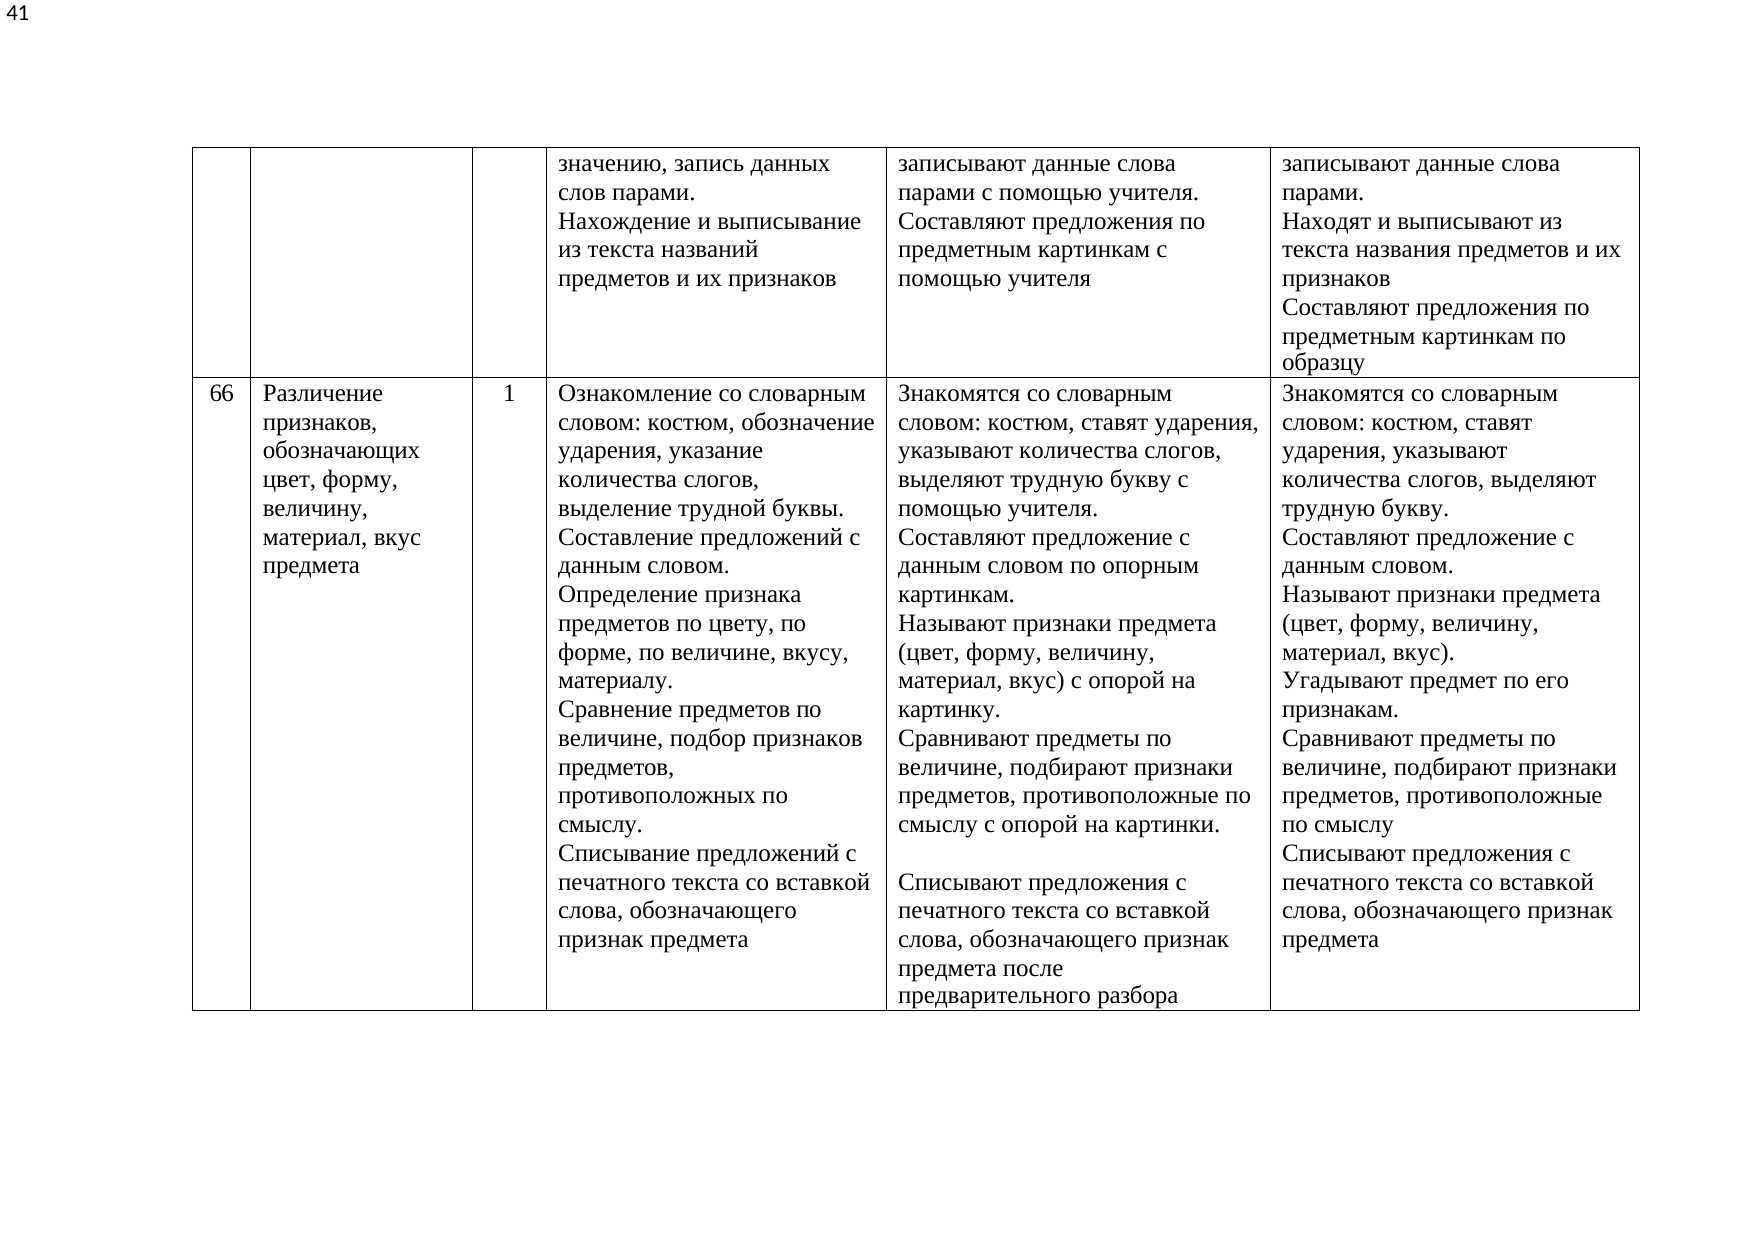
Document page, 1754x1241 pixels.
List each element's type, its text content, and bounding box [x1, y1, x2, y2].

table_cell Ознакомление со словарным словом: костюм, обозначение ударения, указание количества слогов, выделение трудной буквы. Составление предложений с данным словом. Определение признака предметов по цвету, по форме, по величине, вкусу, материалу. Сравнение предметов по величине, подбор признаков предметов, противоположных по смыслу. Списывание предложений с печатного текста со вставкой слова, обозначающего признак предмета [547, 378, 886, 1010]
table_header значению, запись данных слов парами. Нахождение и выписывание из текста названий предметов и их признаков [547, 148, 886, 377]
table_header [251, 148, 472, 377]
table_cell 66 [193, 378, 250, 1010]
table_cell Знакомятся со словарным словом: костюм, ставят ударения, указывают количества слогов, выделяют трудную букву с помощью учителя. Составляют предложение с данным словом по опорным картинкам. Называют признаки предмета (цвет, форму, величину, материал, вкус) с опорой на картинку. Сравнивают предметы по величине, подбирают признаки предметов, противоположные по смыслу с опорой на картинки. Списывают предложения с печатного текста со вставкой слова, обозначающего признак предмета после предварительного разбора [887, 378, 1270, 1010]
table_cell Знакомятся со словарным словом: костюм, ставят ударения, указывают количества слогов, выделяют трудную букву. Составляют предложение с данным словом. Называют признаки предмета (цвет, форму, величину, материал, вкус). Угадывают предмет по его признакам. Сравнивают предметы по величине, подбирают признаки предметов, противоположные по смыслу Списывают предложения с печатного текста со вставкой слова, обозначающего признак предмета [1271, 378, 1639, 1010]
table_header [193, 148, 250, 377]
table_header записывают данные слова парами с помощью учителя. Составляют предложения по предметным картинкам с помощью учителя [887, 148, 1270, 377]
table_cell 1 [473, 378, 546, 1010]
table_header записывают данные слова парами. Находят и выписывают из текста названия предметов и их признаков Составляют предложения по предметным картинкам по образцу [1271, 148, 1639, 377]
table_cell Различение признаков, обозначающих цвет, форму, величину, материал, вкус предмета [251, 378, 472, 1010]
table_header [473, 148, 546, 377]
